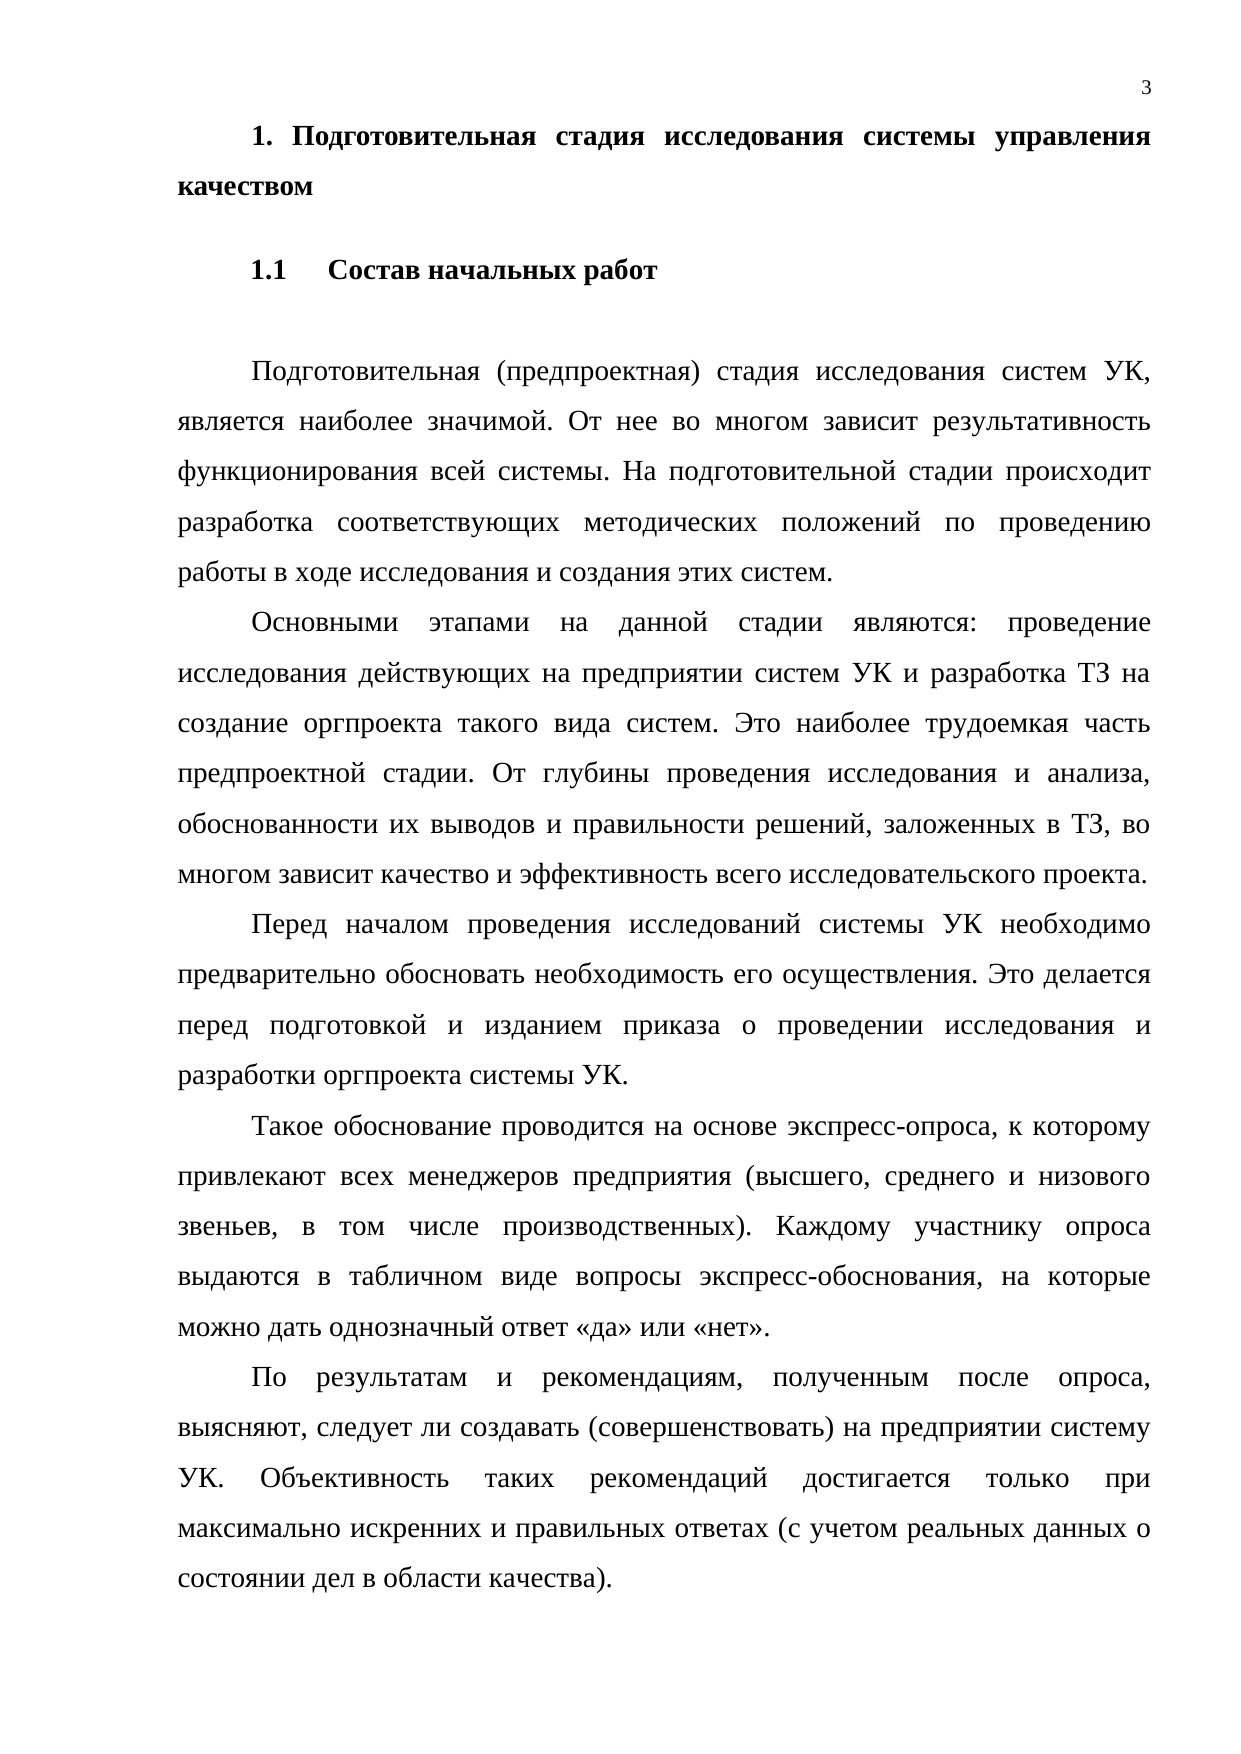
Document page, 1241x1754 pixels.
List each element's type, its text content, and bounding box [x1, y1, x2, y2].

text Основными этапами на данной стадии являются: проведение исследования действующих на предприятии систем УК и разработка ТЗ на создание оргпроекта такого вида систем. Это наиболее трудоемкая часть предпроектной стадии. От глубины проведения исследования и анализа, обоснованности их выводов и правильности решений, заложенных в ТЗ, во многом зависит качество и эффективность всего исследовательского проекта. [177, 604, 1152, 889]
subtitle 1. Подготовительная стадия исследования системы управления качеством [177, 118, 1152, 202]
text Перед началом проведения исследований системы УК необходимо предварительно обосновать необходимость его осуществления. Это делается перед подготовкой и изданием приказа о проведении исследования и разработки оргпроекта системы УК. [177, 906, 1152, 1091]
text Такое обоснование проводится на основе экспресс-опроса, к которому привлекают всех менеджеров предприятия (высшего, среднего и низового звеньев, в том числе производственных). Каждому участнику опроса выдаются в табличном виде вопросы экспресс-обоснования, на которые можно дать однозначный ответ «да» или «нет». [177, 1108, 1152, 1342]
text По результатам и рекомендациям, полученным после опроса, выясняют, следует ли создавать (совершенствовать) на предприятии систему УК. Объективность таких рекомендаций достигается только при максимально искренних и правильных ответах (с учетом реальных данных о состоянии дел в области качества). [177, 1359, 1152, 1594]
subtitle Состав начальных работ [177, 252, 1152, 286]
text Подготовительная (предпроектная) стадия исследования систем УК, является наиболее значимой. От нее во многом зависит результативность функционирования всей системы. На подготовительной стадии происходит разработка соответствующих методических положений по проведению работы в ходе исследования и создания этих систем. [177, 353, 1152, 588]
